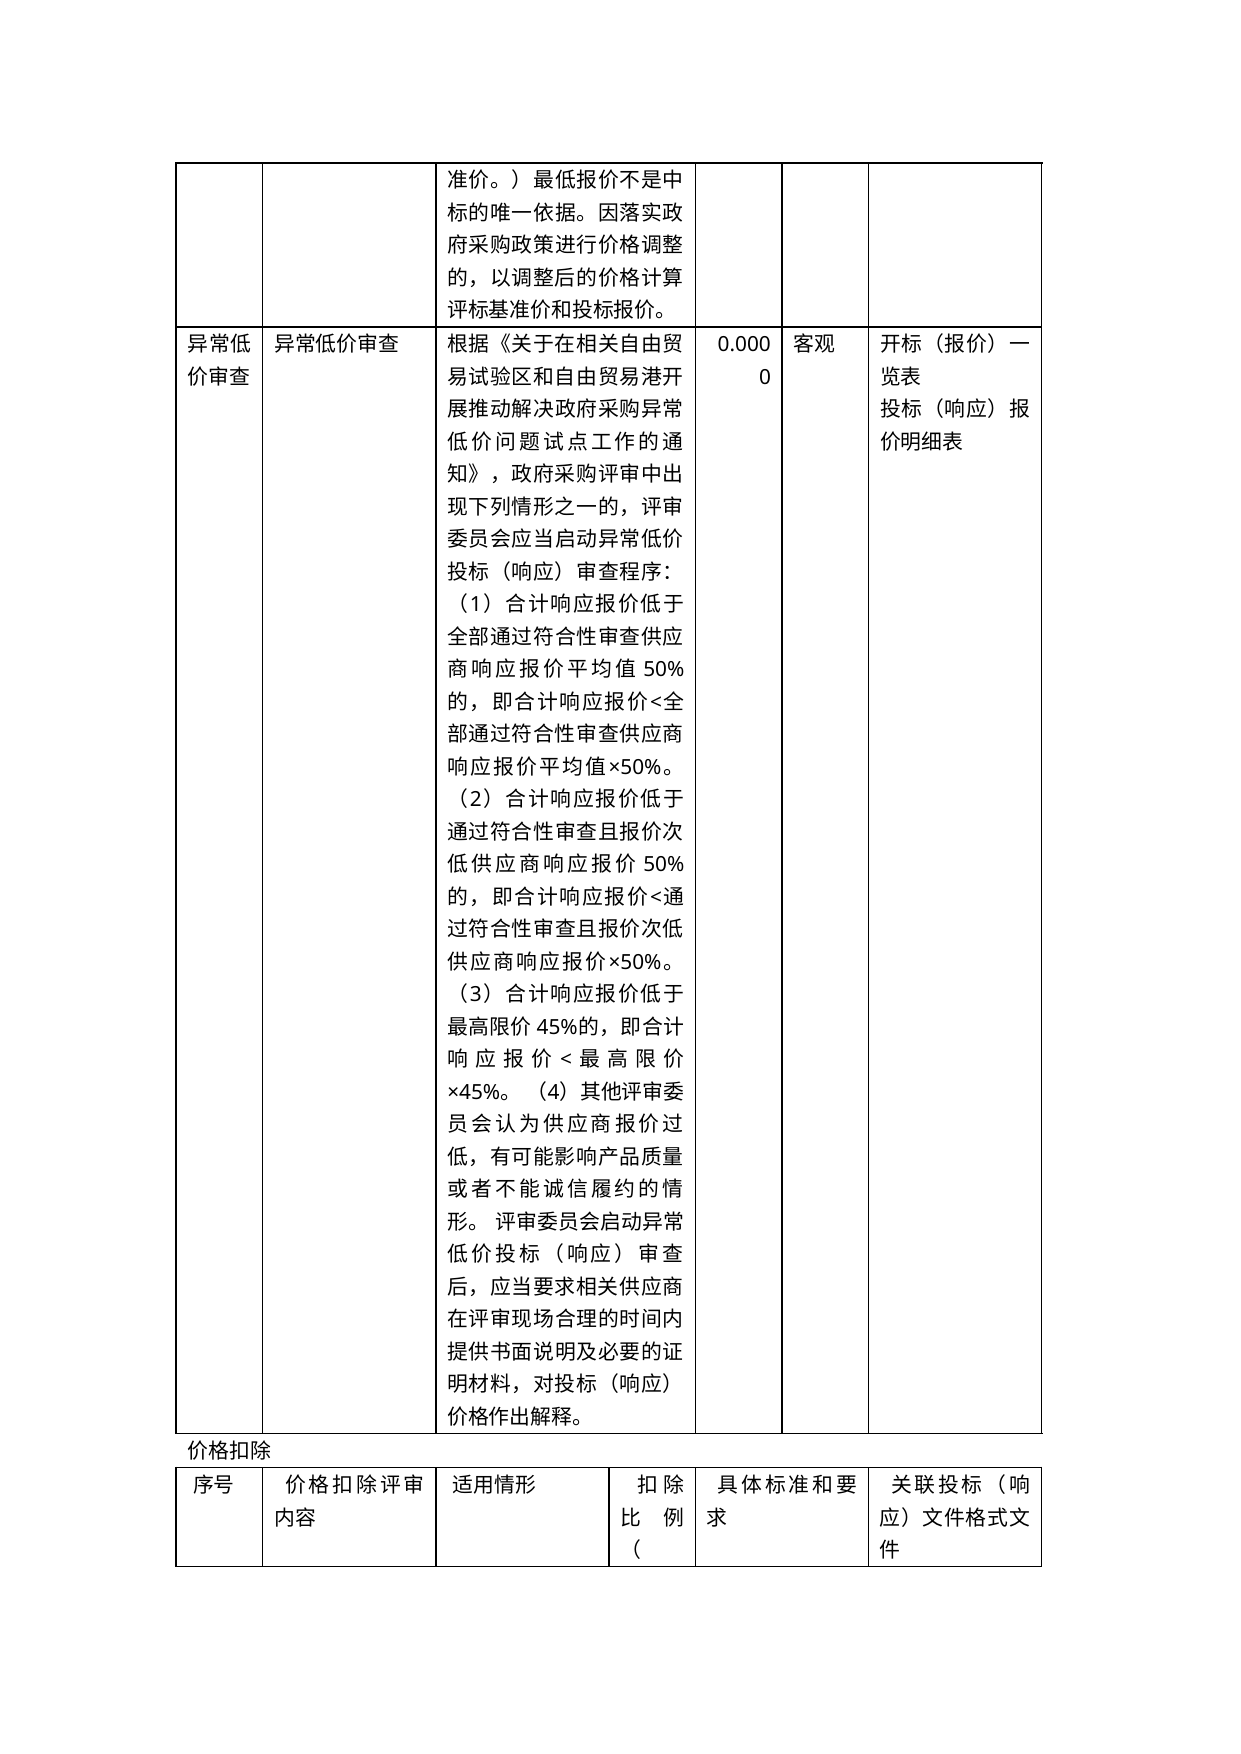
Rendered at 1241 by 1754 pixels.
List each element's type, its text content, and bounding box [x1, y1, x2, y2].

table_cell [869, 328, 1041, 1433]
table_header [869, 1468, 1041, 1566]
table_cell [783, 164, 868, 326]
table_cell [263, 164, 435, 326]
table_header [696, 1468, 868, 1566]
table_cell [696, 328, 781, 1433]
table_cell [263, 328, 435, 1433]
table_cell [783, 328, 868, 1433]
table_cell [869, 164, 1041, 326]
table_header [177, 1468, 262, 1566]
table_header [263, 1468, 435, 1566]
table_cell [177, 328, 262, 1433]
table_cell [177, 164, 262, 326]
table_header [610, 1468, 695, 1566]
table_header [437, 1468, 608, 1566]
text 价格扣除 [187, 1434, 1053, 1467]
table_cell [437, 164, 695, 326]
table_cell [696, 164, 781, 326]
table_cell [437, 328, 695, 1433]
